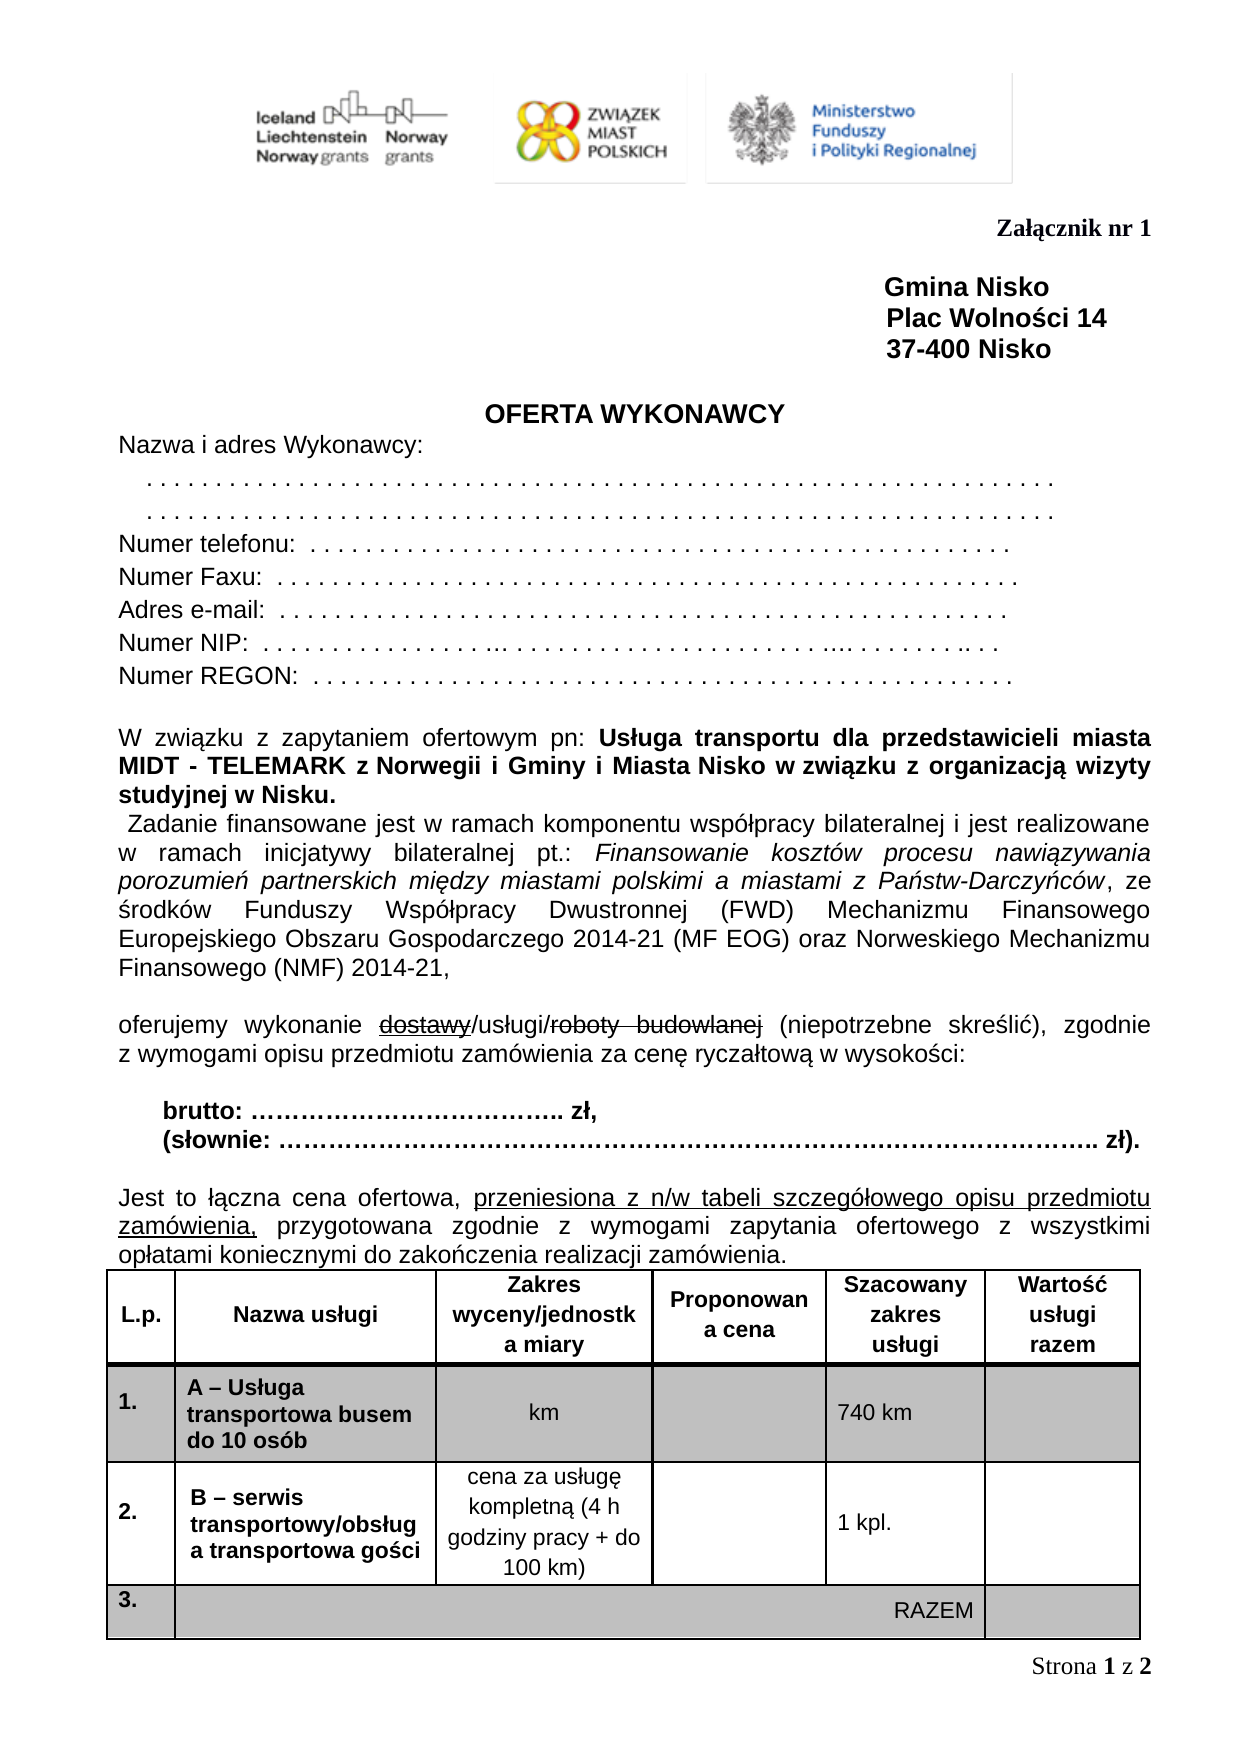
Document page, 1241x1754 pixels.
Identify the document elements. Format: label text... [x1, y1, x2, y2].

text OFERTA WYKONAWCY [118, 398, 1152, 429]
text Numer NIP: . . . . . . . . . . . . . . . . … . . . . . . . . . . . . . . . . . . . . . . …. . . . . . . . .. . . [118, 628, 1152, 656]
table_header Nazwa usługi [176, 1271, 435, 1362]
table_cell RAZEM [176, 1586, 984, 1637]
text . . . . . . . . . . . . . . . . . . . . . . . . . . . . . . . . . . . . . . . . . . . . . . . . . . . . . . . . . . . . . . . . . . [118, 496, 1152, 524]
text Numer telefonu: . . . . . . . . . . . . . . . . . . . . . . . . . . . . . . . . . . . . . . . . . . . . . . . . . . . [118, 529, 1152, 557]
text Numer Faxu: . . . . . . . . . . . . . . . . . . . . . . . . . . . . . . . . . . . . . . . . . . . . . . . . . . . . . . [118, 562, 1152, 590]
table_cell 1 kpl. [827, 1463, 984, 1584]
table_header Szacowany zakres usługi [827, 1271, 984, 1362]
table_cell [986, 1367, 1139, 1461]
table_cell [108, 1367, 174, 1461]
table_header L.p. [108, 1271, 174, 1362]
text . . . . . . . . . . . . . . . . . . . . . . . . . . . . . . . . . . . . . . . . . . . . . . . . . . . . . . . . . . . . . . . . . . [118, 463, 1152, 491]
table_cell A – Usługa transportowa busem do 10 osób [176, 1367, 435, 1461]
table_cell km [437, 1367, 651, 1461]
text 37-400 Nisko [118, 333, 1152, 365]
table_cell [108, 1463, 174, 1584]
text brutto: ……………………………….. zł, [162, 1096, 1152, 1125]
text Nazwa i adres Wykonawcy: [118, 429, 1152, 458]
table_cell cena za usługę kompletną (4 h godziny pracy + do 100 km) [437, 1463, 651, 1584]
list W związku z zapytaniem ofertowym pn: Usługa transportu dla przedstawicieli miasta MIDT - TELEMARK z Norwegii i Gminy i Miasta Nisko w związku z organizacją wizyty studyjnej w Nisku. [118, 722, 1152, 809]
table_cell [108, 1586, 174, 1637]
text Jest to łączna cena ofertowa, przeniesiona z n/w tabeli szczegółowego opisu przedmiotu zamówienia, przygotowana zgodnie z wymogami zapytania ofertowego z wszystkimi opłatami koniecznymi do zakończenia realizacji zamówienia. [118, 1182, 1152, 1269]
table_cell [654, 1463, 825, 1584]
text (słownie: ……………………………………………………………….…………………….. zł). [162, 1125, 1152, 1154]
table_cell 740 km [827, 1367, 984, 1461]
text Numer REGON: . . . . . . . . . . . . . . . . . . . . . . . . . . . . . . . . . . . . . . . . . . . . . . . . . . . [118, 661, 1152, 689]
table_cell [654, 1367, 825, 1461]
table_header Proponowana cena [654, 1271, 825, 1362]
table_cell [986, 1586, 1139, 1637]
table_header Zakres wyceny/jednostka miary [437, 1271, 651, 1362]
text Gmina Nisko [118, 271, 1152, 302]
table_cell B – serwis transportowy/obsługa transportowa gości [176, 1463, 435, 1584]
picture [256, 73, 1014, 185]
text Plac Wolności 14 [118, 302, 1152, 333]
table_header Wartość usługi razem [986, 1271, 1139, 1362]
table_cell [986, 1463, 1139, 1584]
list Zadanie finansowane jest w ramach komponentu współpracy bilateralnej i jest realizowane w ramach inicjatywy bilateralnej pt.: Finansowanie kosztów procesu nawiązywania porozumień partnerskich między miastami polskimi a miastami z Państw-Darczyńców, ze środków Funduszy Współpracy Dwustronnej (FWD) Mechanizmu Finansowego Europejskiego Obszaru Gospodarczego 2014-21 (MF EOG) oraz Norweskiego Mechanizmu Finansowego (NMF) 2014-21, [118, 809, 1152, 981]
list oferujemy wykonanie dostawy/usługi/roboty budowlanej (niepotrzebne skreślić), zgodnie z wymogami opisu przedmiotu zamówienia za cenę ryczałtową w wysokości: [118, 1010, 1152, 1067]
text Adres e-mail: . . . . . . . . . . . . . . . . . . . . . . . . . . . . . . . . . . . . . . . . . . . . . . . . . . . . . [118, 595, 1152, 623]
